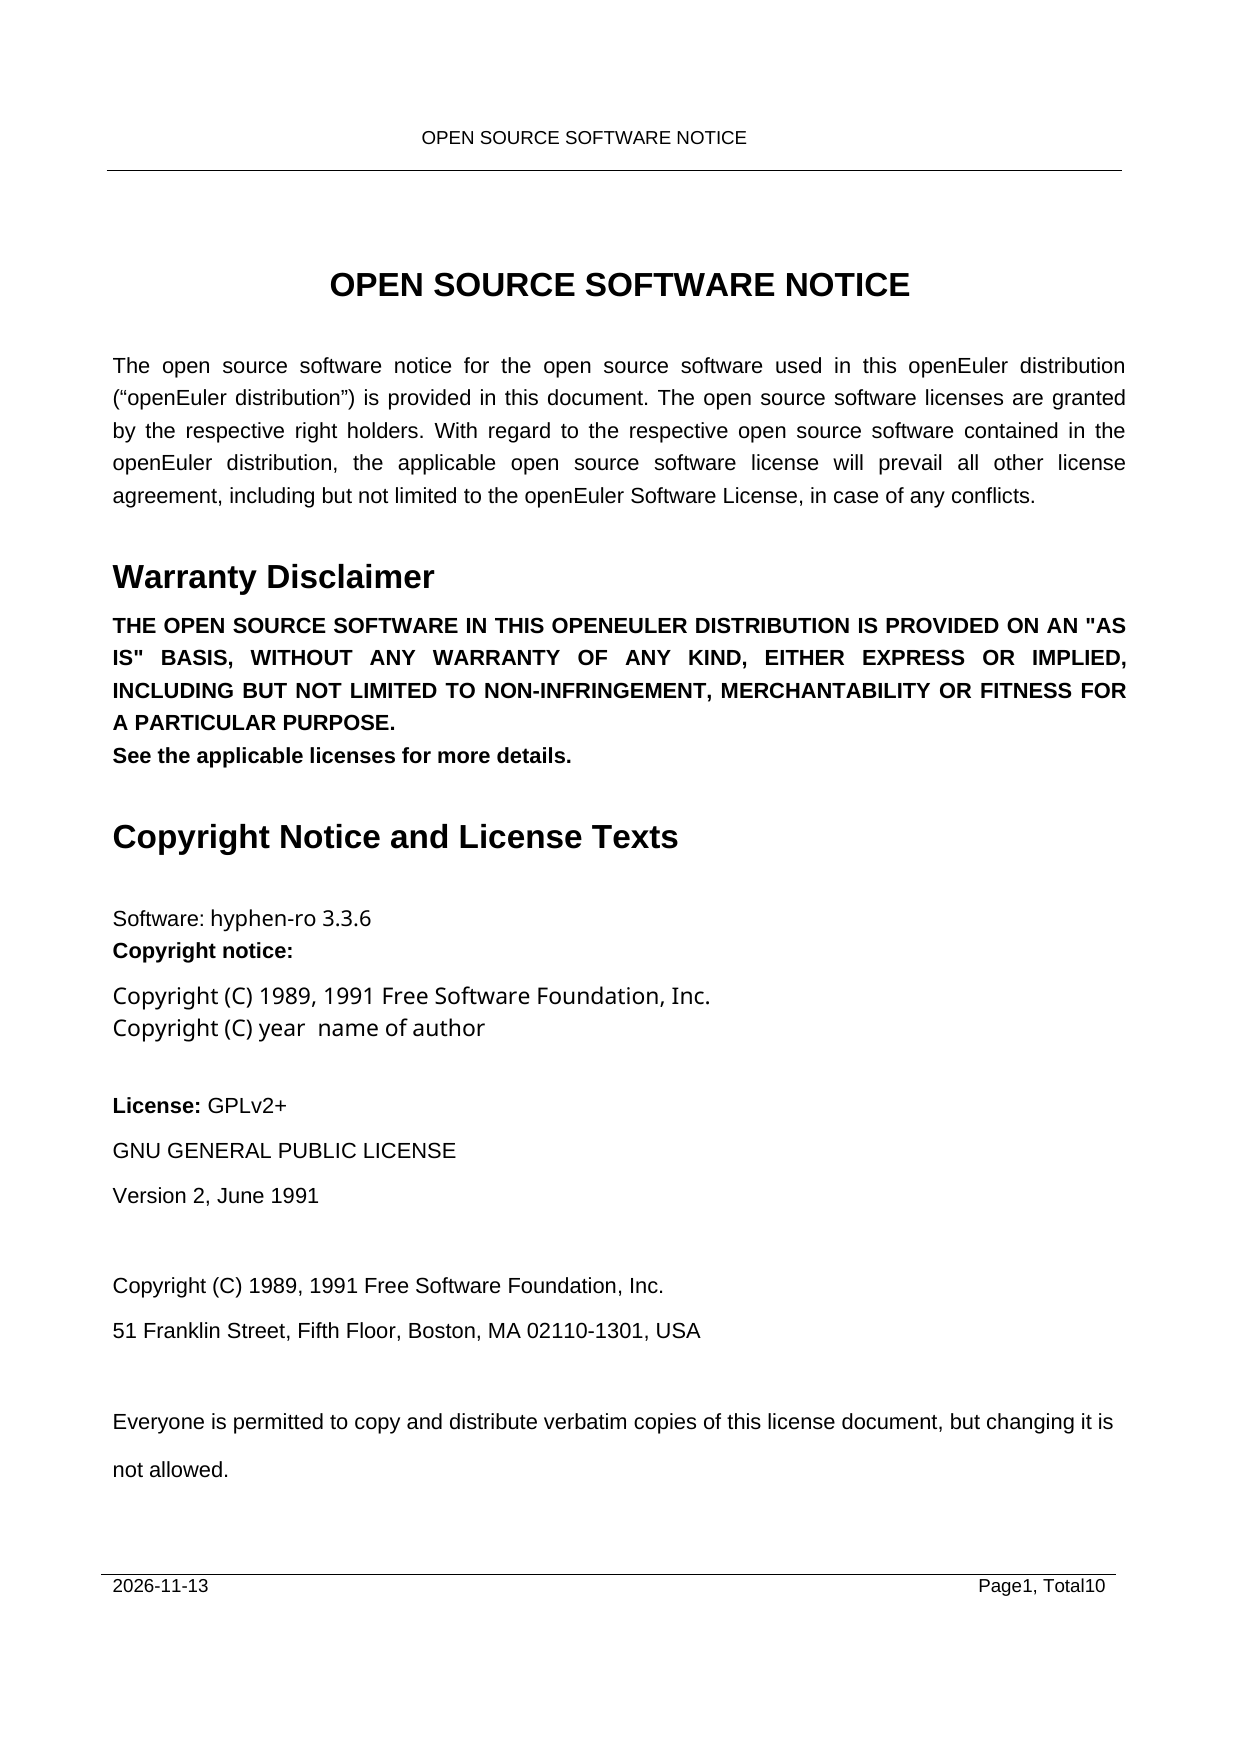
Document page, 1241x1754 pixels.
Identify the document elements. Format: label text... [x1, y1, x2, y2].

text OPEN SOURCE SOFTWARE NOTICE [112, 251, 1128, 316]
text THE OPEN SOURCE SOFTWARE IN THIS OPENEULER DISTRIBUTION IS PROVIDED ON AN "AS IS" BASIS, WITHOUT ANY WARRANTY OF ANY KIND, EITHER EXPRESS OR IMPLIED, INCLUDING BUT NOT LIMITED TO NON-INFRINGEMENT, MERCHANTABILITY OR FITNESS FOR A PARTICULAR PURPOSE. See the applicable licenses for more details. [112, 609, 1128, 771]
text GNU GENERAL PUBLIC LICENSE [112, 1134, 1128, 1167]
text Software: hyphen-ro 3.3.6 [112, 901, 1128, 934]
text Warranty Disclaimer [112, 544, 1128, 609]
text Copyright notice: [112, 934, 1128, 966]
text Copyright Notice and License Texts [112, 804, 1128, 869]
text The open source software notice for the open source software used in this openEuler distribution (“openEuler distribution”) is provided in this document. The open source software licenses are granted by the respective right holders. With regard to the respective open source software contained in the openEuler distribution, the applicable open source software license will prevail all other license agreement, including but not limited to the openEuler Software License, in case of any conflicts. [112, 349, 1128, 511]
text Everyone is permitted to copy and distribute verbatim copies of this license document, but changing it is not allowed. [112, 1405, 1128, 1486]
text Copyright (C) 1989, 1991 Free Software Foundation, Inc. [112, 979, 1128, 1012]
text Version 2, June 1991 [112, 1179, 1128, 1212]
text Copyright (C) year name of author [112, 1012, 1128, 1044]
text Copyright (C) 1989, 1991 Free Software Foundation, Inc. [112, 1269, 1128, 1302]
text 51 Franklin Street, Fifth Floor, Boston, MA 02110-1301, USA [112, 1315, 1128, 1347]
text License: GPLv2+ [112, 1089, 1128, 1122]
